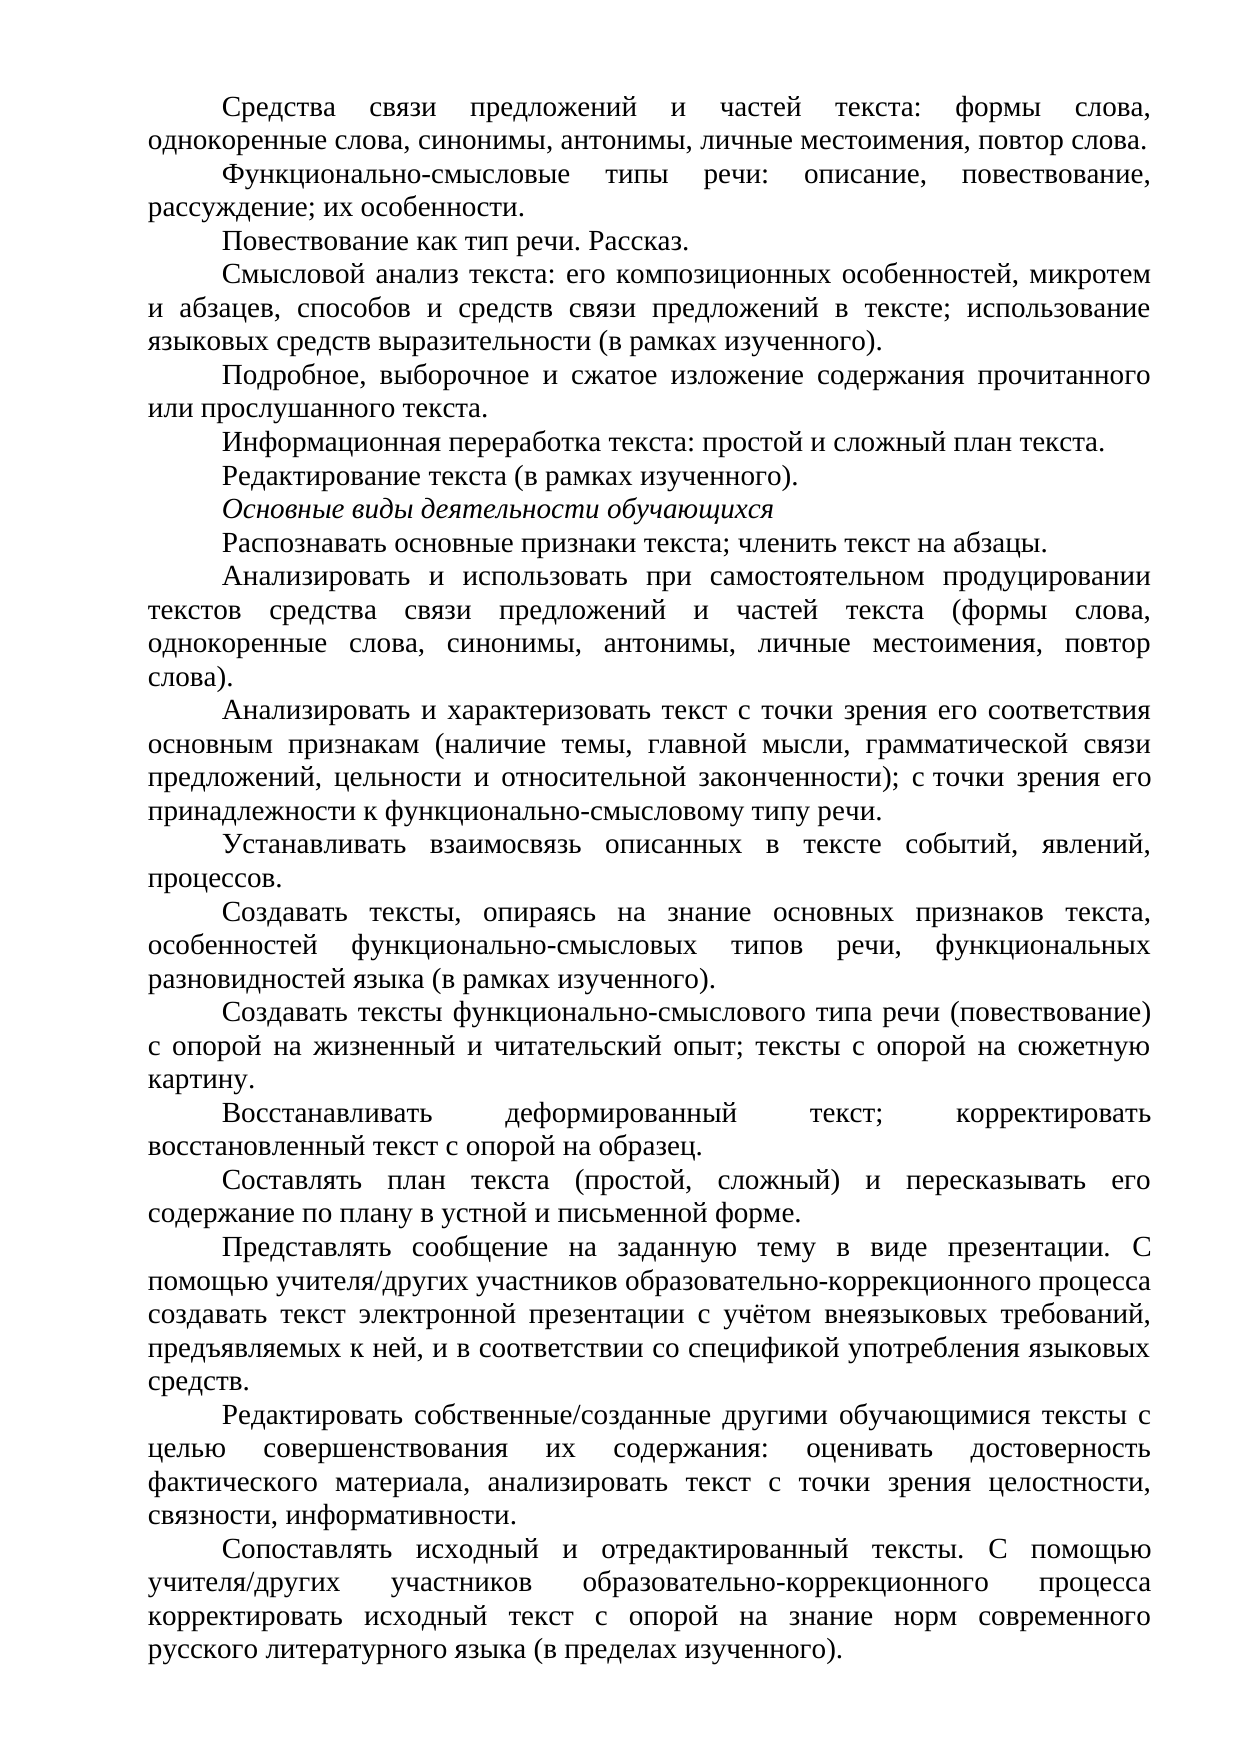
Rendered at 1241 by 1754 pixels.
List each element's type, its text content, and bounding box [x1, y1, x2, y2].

text Анализировать и характеризовать текст с точки зрения его соответствия основным признакам (наличие темы, главной мысли, грамматической связи предложений, цельности и относительной законченности); с точки зрения его принадлежности к функционально-смысловому типу речи. [148, 692, 1152, 827]
text Средства связи предложений и частей текста: формы слова, однокоренные слова, синонимы, антонимы, личные местоимения, повтор слова. [148, 89, 1152, 156]
text Редактирование текста (в рамках изученного). [148, 458, 1152, 491]
text Устанавливать взаимосвязь описанных в тексте событий, явлений, процессов. [148, 827, 1152, 894]
text Создавать тексты, опираясь на знание основных признаков текста, особенностей функционально-смысловых типов речи, функциональных разновидностей языка (в рамках изученного). [148, 894, 1152, 994]
text Анализировать и использовать при самостоятельном продуцировании текстов средства связи предложений и частей текста (формы слова, однокоренные слова, синонимы, антонимы, личные местоимения, повтор слова). [148, 558, 1152, 692]
text Смысловой анализ текста: его композиционных особенностей, микротем и абзацев, способов и средств связи предложений в тексте; использование языковых средств выразительности (в рамках изученного). [148, 256, 1152, 357]
text Составлять план текста (простой, сложный) и пересказывать его содержание по плану в устной и письменной форме. [148, 1162, 1152, 1229]
text Восстанавливать деформированный текст; корректировать восстановленный текст с опорой на образец. [148, 1095, 1152, 1162]
text Редактировать собственные/созданные другими обучающимися тексты с целью совершенствования их содержания: оценивать достоверность фактического материала, анализировать текст с точки зрения целостности, связности, информативности. [148, 1397, 1152, 1531]
text Основные виды деятельности обучающихся [148, 491, 1152, 525]
text Функционально-смысловые типы речи: описание, повествование, рассуждение; их особенности. [148, 156, 1152, 223]
text Повествование как тип речи. Рассказ. [148, 223, 1152, 256]
text Подробное, выборочное и сжатое изложение содержания прочитанного или прослушанного текста. [148, 357, 1152, 424]
text Создавать тексты функционально-смыслового типа речи (повествование) с опорой на жизненный и читательский опыт; тексты с опорой на сюжетную картину. [148, 994, 1152, 1095]
text Информационная переработка текста: простой и сложный план текста. [148, 424, 1152, 458]
text Распознавать основные признаки текста; членить текст на абзацы. [148, 525, 1152, 558]
text Сопоставлять исходный и отредактированный тексты. С помощью учителя/других участников образовательно-коррекционного процесса корректировать исходный текст с опорой на знание норм современного русского литературного языка (в пределах изученного). [148, 1531, 1152, 1665]
text Представлять сообщение на заданную тему в виде презентации. С помощью учителя/других участников образовательно-коррекционного процесса создавать текст электронной презентации с учётом внеязыковых требований, предъявляемых к ней, и в соответствии со спецификой употребления языковых средств. [148, 1229, 1152, 1397]
